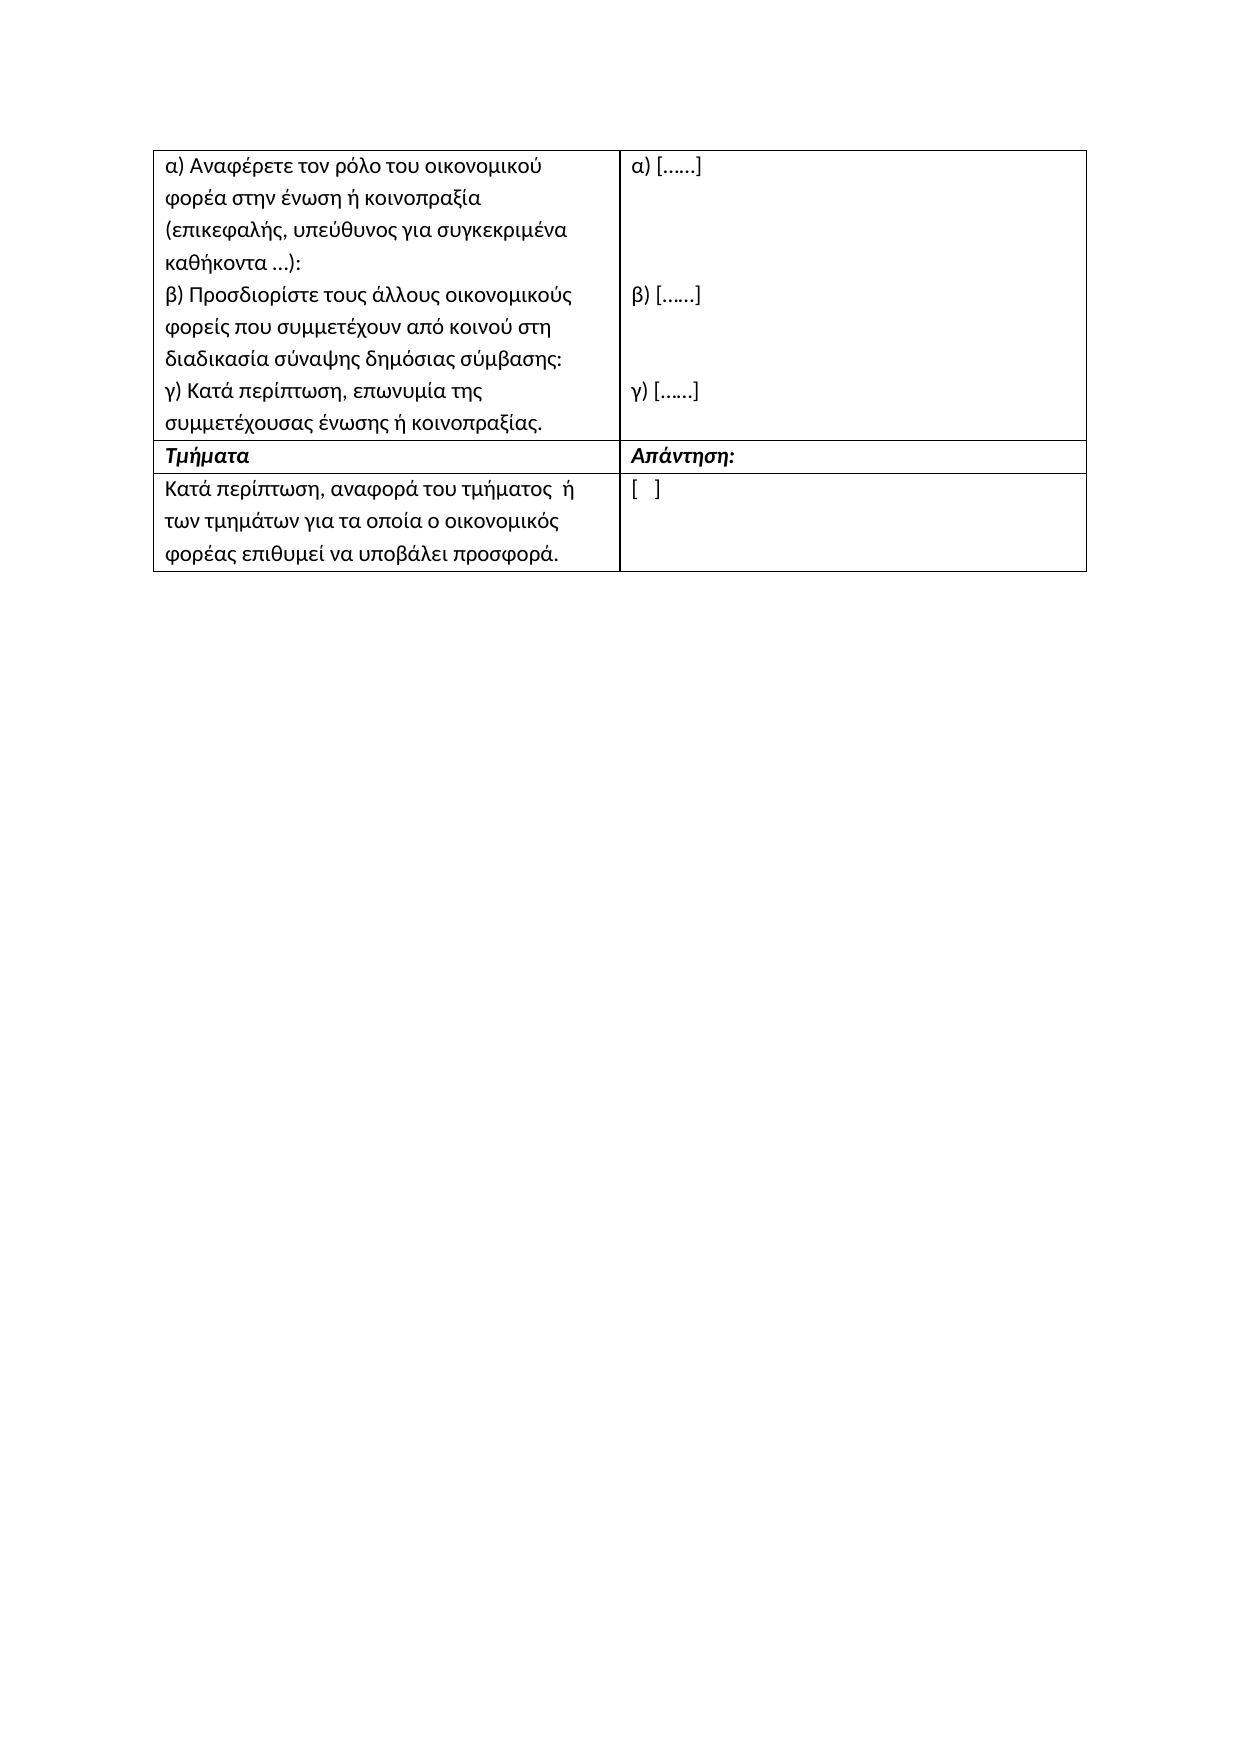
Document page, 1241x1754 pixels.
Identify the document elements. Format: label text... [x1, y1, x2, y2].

table_cell Τμήματα [154, 441, 619, 473]
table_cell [621, 151, 1086, 440]
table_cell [154, 151, 619, 440]
table_cell Κατά περίπτωση, αναφορά του τμήματος ή των τμημάτων για τα οποία ο οικονομικός φορέας επιθυμεί να υποβάλει προσφορά. [154, 474, 619, 571]
table_cell [ ] [621, 474, 1086, 571]
table_cell Απάντηση: [621, 441, 1086, 473]
